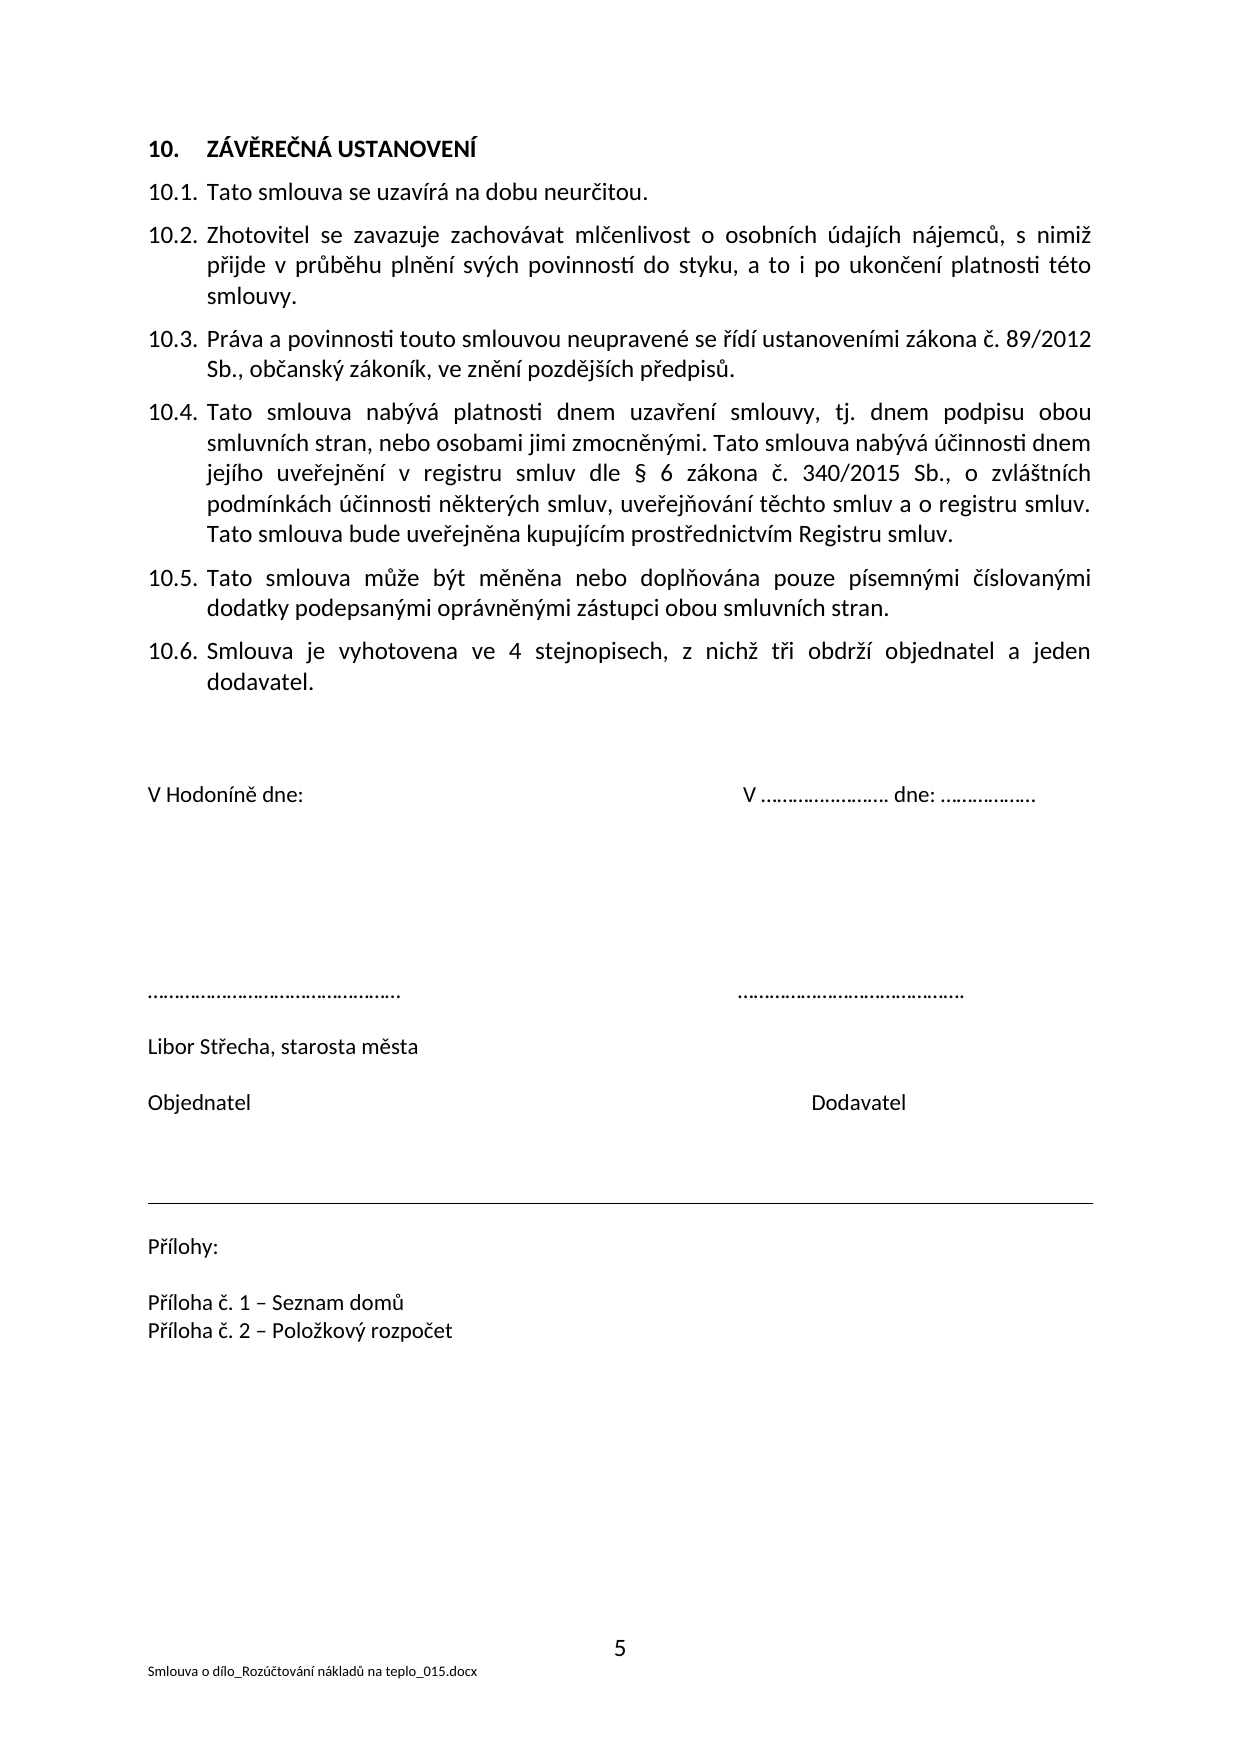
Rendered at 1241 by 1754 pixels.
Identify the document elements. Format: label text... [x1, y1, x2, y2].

text Práva a povinnosti touto smlouvou neupravené se řídí ustanoveními zákona č. 89/2012 Sb., občanský zákoník, ve znění pozdějších předpisů. [148, 323, 1093, 384]
text Objednatel Dodavatel [148, 1088, 1093, 1117]
text Tato smlouva může být měněna nebo doplňována pouze písemnými číslovanými dodatky podepsanými oprávněnými zástupci obou smluvních stran. [148, 562, 1093, 623]
text Tato smlouva nabývá platnosti dnem uzavření smlouvy, tj. dnem podpisu obou smluvních stran, nebo osobami jimi zmocněnými. Tato smlouva nabývá účinnosti dnem jejího uveřejnění v registru smluv dle § 6 zákona č. 340/2015 Sb., o zvláštních podmínkách účinnosti některých smluv, uveřejňování těchto smluv a o registru smluv. Tato smlouva bude uveřejněna kupujícím prostřednictvím Registru smluv. [148, 397, 1093, 549]
text Příloha č. 2 – Položkový rozpočet [148, 1316, 1093, 1344]
text V Hodoníně dne: V …………..………. dne: ……………… [148, 780, 1093, 808]
text Přílohy: [148, 1232, 1093, 1260]
text Smlouva je vyhotovena ve 4 stejnopisech, z nichž tři obdrží objednatel a jeden dodavatel. [148, 635, 1093, 696]
text Zhotovitel se zavazuje zachovávat mlčenlivost o osobních údajích nájemců, s nimiž přijde v průběhu plnění svých povinností do styku, a to i po ukončení platnosti této smlouvy. [148, 219, 1093, 311]
text ………………………………………… ……………………………………. [148, 948, 1093, 1004]
text Příloha č. 1 – Seznam domů [148, 1288, 1093, 1316]
text Tato smlouva se uzavírá na dobu neurčitou. [148, 176, 1093, 206]
text Libor Střecha, starosta města [148, 1032, 1093, 1061]
text Závěrečná ustanovení [148, 133, 1093, 163]
